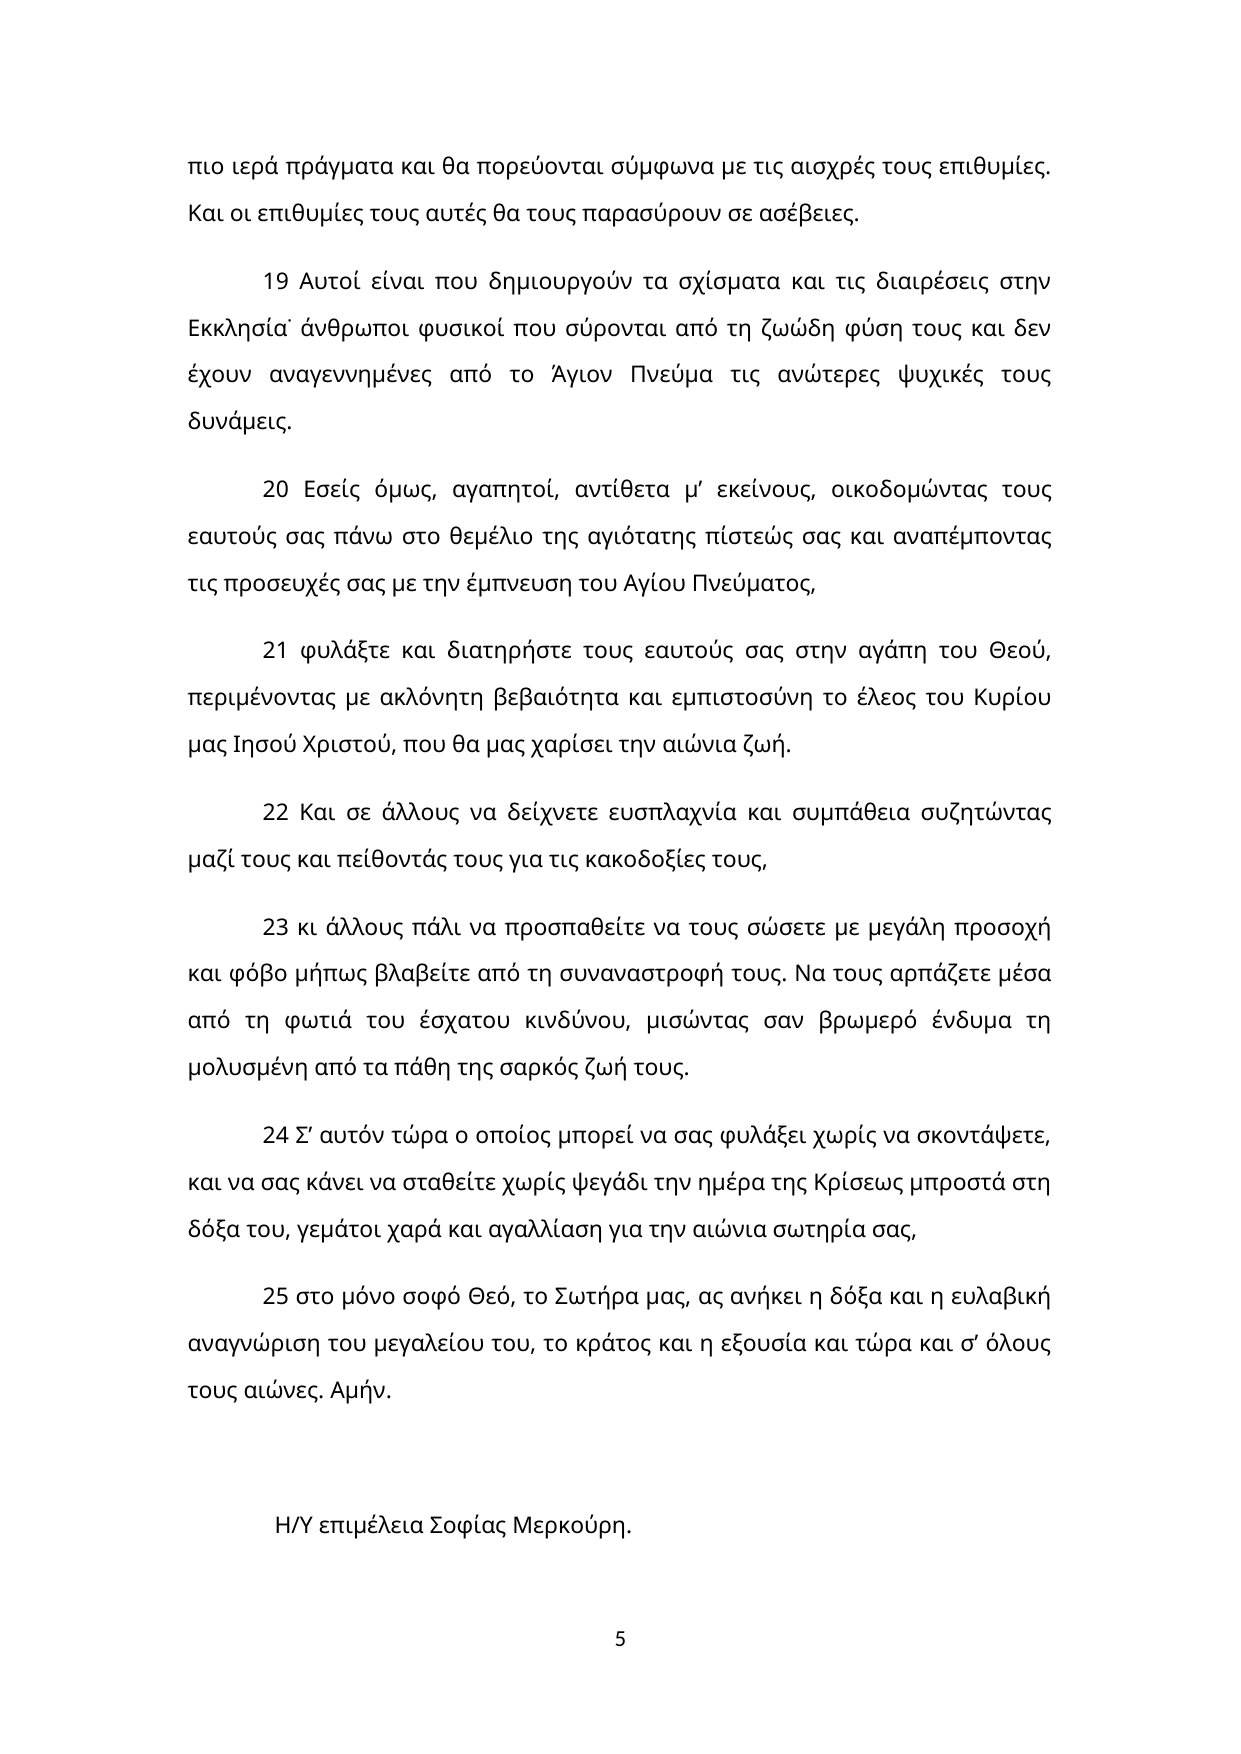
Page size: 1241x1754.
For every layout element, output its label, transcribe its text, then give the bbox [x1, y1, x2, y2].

text 19 Αυτοί είναι που δημιουργούν τα σχίσματα και τις διαιρέσεις στην Εκκλησία˙ άνθρωποι φυσικοί που σύρονται από τη ζωώδη φύση τους και δεν έχουν αναγεννημένες από το Άγιον Πνεύμα τις ανώτερες ψυχικές τους δυνάμεις. [187, 264, 1053, 436]
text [187, 150, 1053, 228]
text 22 Και σε άλλους να δείχνετε ευσπλαχνία και συμπάθεια συζητώντας μαζί τους και πείθοντάς τους για τις κακοδοξίες τους, [187, 796, 1053, 874]
text 20 Εσείς όμως, αγαπητοί, αντίθετα μ’ εκείνους, οικοδομώντας τους εαυτούς σας πάνω στο θεμέλιο της αγιότατης πίστεώς σας και αναπέμποντας τις προσευχές σας με την έμπνευση του Αγίου Πνεύματος, [187, 473, 1053, 598]
text 21 φυλάξτε και διατηρήστε τους εαυτούς σας στην αγάπη του Θεού, περιμένοντας με ακλόνητη βεβαιότητα και εμπιστοσύνη το έλεος του Κυρίου μας Ιησού Χριστού, που θα μας χαρίσει την αιώνια ζωή. [187, 634, 1053, 759]
text 23 κι άλλους πάλι να προσπαθείτε να τους σώσετε με μεγάλη προσοχή και φόβο μήπως βλαβείτε από τη συναναστροφή τους. Να τους αρπάζετε μέσα από τη φωτιά του έσχατου κινδύνου, μισώντας σαν βρωμερό ένδυμα τη μολυσμένη από τα πάθη της σαρκός ζωή τους. [187, 910, 1053, 1082]
text Η/Υ επιμέλεια Σοφίας Μερκούρη. [187, 1509, 1053, 1541]
text 24 Σ’ αυτόν τώρα ο οποίος μπορεί να σας φυλάξει χωρίς να σκοντάψετε, και να σας κάνει να σταθείτε χωρίς ψεγάδι την ημέρα της Κρίσεως μπροστά στη δόξα του, γεμάτοι χαρά και αγαλλίαση για την αιώνια σωτηρία σας, [187, 1119, 1053, 1244]
text 25 στο μόνο σοφό Θεό, το Σωτήρα μας, ας ανήκει η δόξα και η ευλαβική αναγνώριση του μεγαλείου του, το κράτος και η εξουσία και τώρα και σ’ όλους τους αιώνες. Αμήν. [187, 1280, 1053, 1405]
